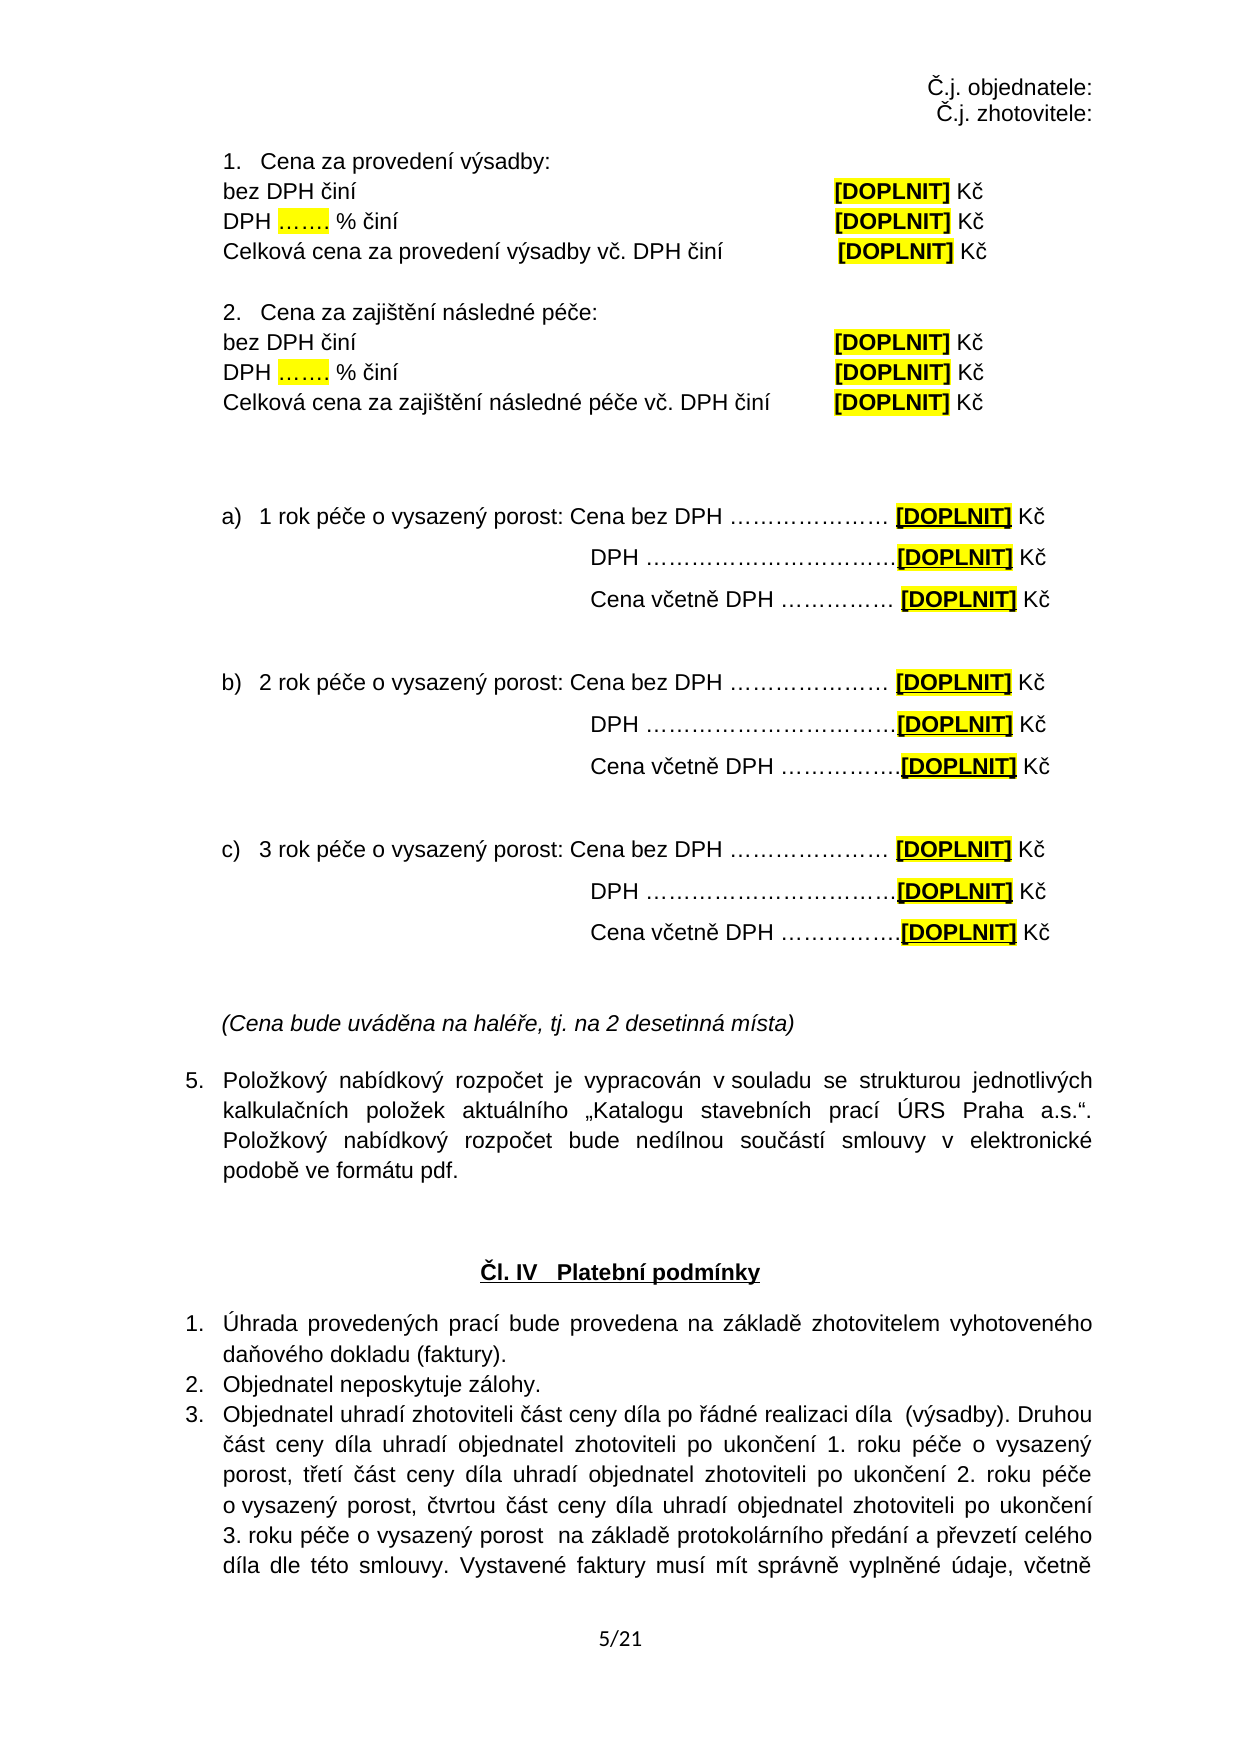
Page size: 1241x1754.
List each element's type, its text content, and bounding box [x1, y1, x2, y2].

list 3 rok péče o vysazený porost: Cena bez DPH ………………… [DOPLNIT] Kč [221, 834, 1093, 863]
list 1 rok péče o vysazený porost: Cena bez DPH ………………… [DOPLNIT] Kč [221, 501, 1093, 530]
list 2 rok péče o vysazený porost: Cena bez DPH ………………… [DOPLNIT] Kč [221, 667, 1093, 697]
list bez DPH činí [DOPLNIT] Kč [223, 178, 834, 204]
list Cena za zajištění následné péče: [223, 299, 1093, 325]
list Položkový nabídkový rozpočet je vypracován v souladu se strukturou jednotlivých kalkulačních položek aktuálního „Katalogu stavebních prací ÚRS Praha a.s.“. Položkový nabídkový rozpočet bude nedílnou součástí smlouvy v elektronické podobě ve formátu pdf. [185, 1067, 1093, 1184]
list bez DPH činí [DOPLNIT] Kč [950, 178, 1093, 204]
text DPH ……………………………[DOPLNIT] Kč [148, 709, 1093, 738]
list Celková cena za zajištění následné péče vč. DPH činí [DOPLNIT] Kč [223, 389, 834, 416]
text Čl. IV Platební podmínky [148, 1259, 1093, 1286]
list bez DPH činí [DOPLNIT] Kč [950, 329, 1093, 355]
list Objednatel neposkytuje zálohy. [185, 1371, 1093, 1397]
text Cena včetně DPH …………….[DOPLNIT] Kč [148, 751, 1093, 780]
text Cena včetně DPH …………… [DOPLNIT] Kč [148, 584, 1093, 613]
list DPH ……. % činí [DOPLNIT] Kč [329, 359, 835, 385]
text Cena včetně DPH …………….[DOPLNIT] Kč [148, 917, 1093, 947]
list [185, 1401, 1093, 1578]
text DPH ……………………………[DOPLNIT] Kč [148, 876, 1093, 905]
text (Cena bude uváděna na haléře, tj. na 2 desetinná místa) [148, 1010, 1093, 1036]
list Cena za provedení výsadby: [223, 148, 1093, 174]
list DPH ……. % činí [DOPLNIT] Kč Celková cena za provedení výsadby vč. DPH činí [DOPLNIT] Kč [223, 208, 1093, 264]
list DPH ……. % činí [DOPLNIT] Kč [951, 359, 1093, 385]
list bez DPH činí [DOPLNIT] Kč [223, 329, 834, 355]
text DPH ……………………………[DOPLNIT] Kč [148, 542, 1093, 572]
list Úhrada provedených prací bude provedena na základě zhotovitelem vyhotoveného daňového dokladu (faktury). [185, 1310, 1093, 1367]
